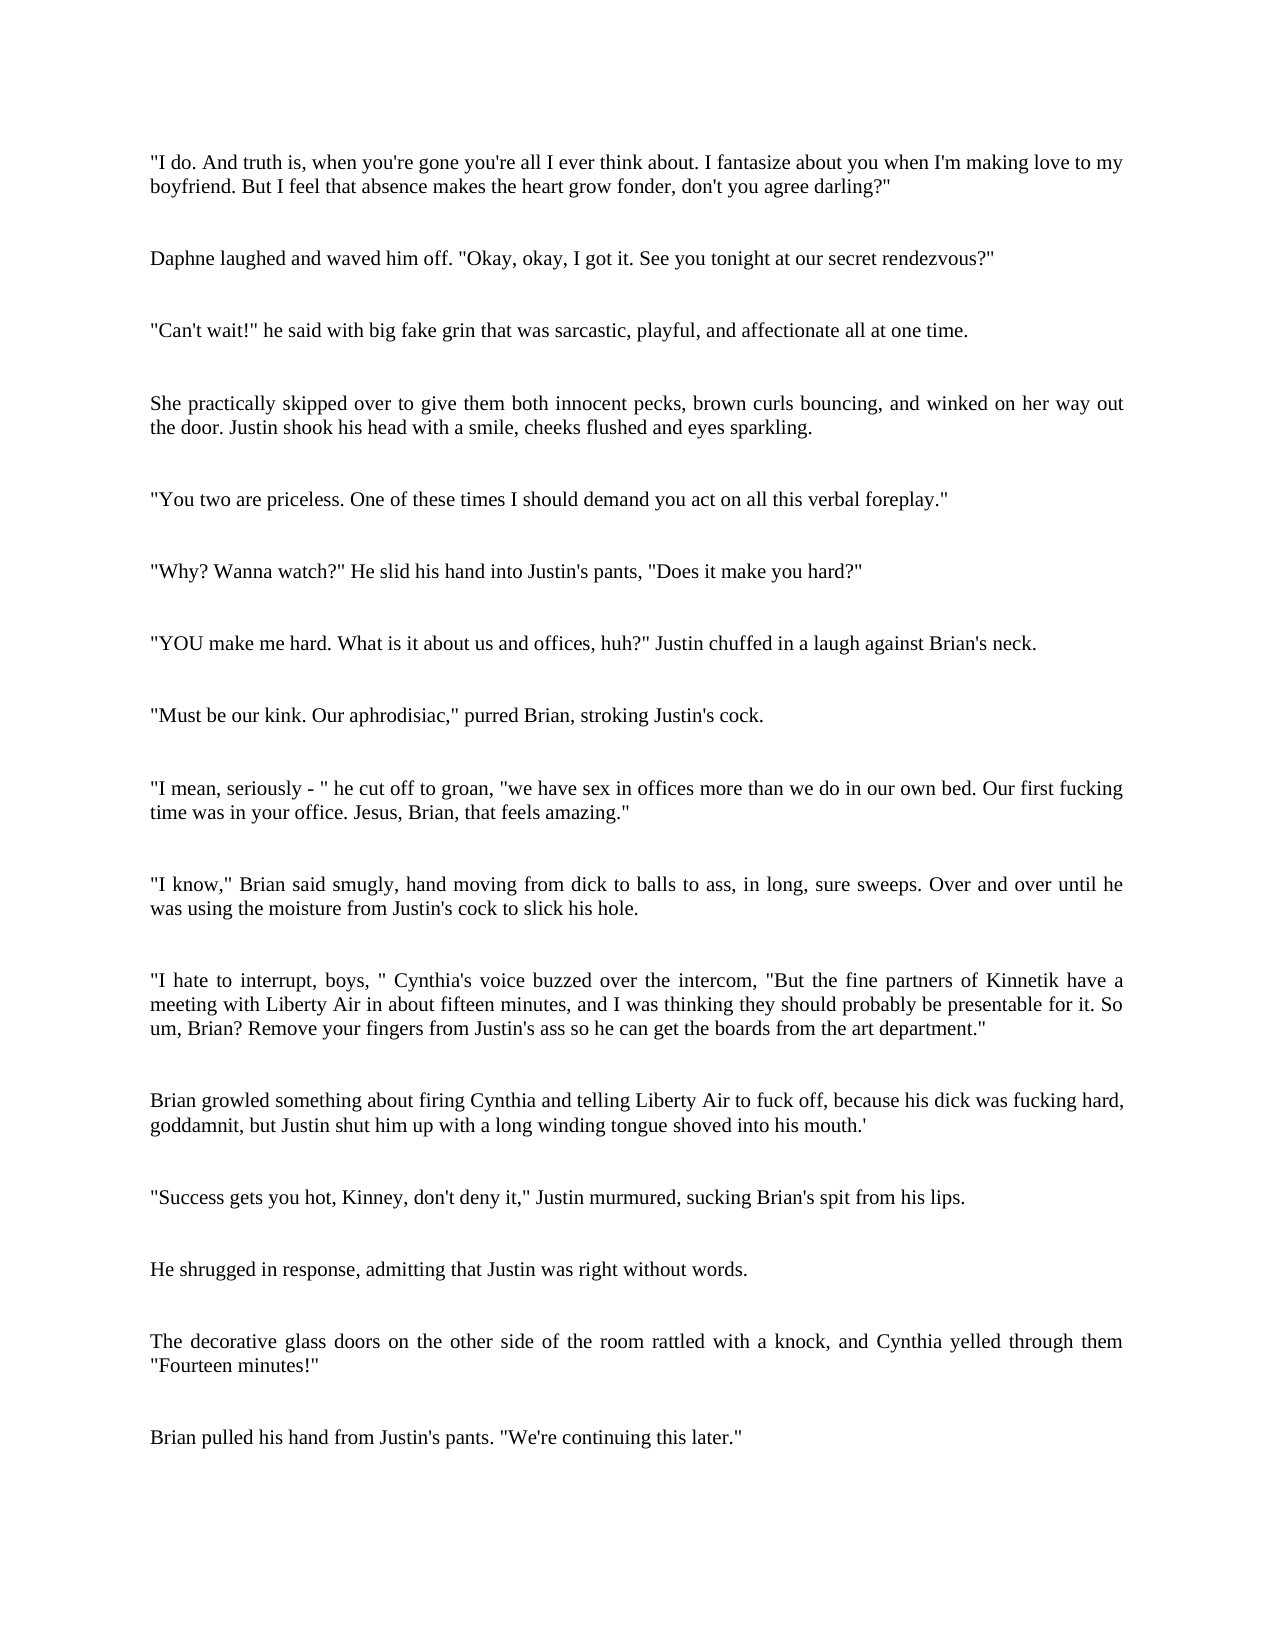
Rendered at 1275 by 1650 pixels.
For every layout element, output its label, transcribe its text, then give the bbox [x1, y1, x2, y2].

text "Must be our kink. Our aphrodisiac," purred Brian, stroking Justin's cock. [150, 703, 1125, 727]
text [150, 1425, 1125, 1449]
text Brian growled something about firing Cynthia and telling Liberty Air to fuck off, because his dick was fucking hard, goddamnit, but Justin shut him up with a long winding tongue shoved into his mouth.' [150, 1088, 1125, 1137]
text He shrugged in response, admitting that Justin was right without words. [150, 1257, 1125, 1281]
text "I hate to interrupt, boys, " Cynthia's voice buzzed over the intercom, "But the fine partners of Kinnetik have a meeting with Liberty Air in about fifteen minutes, and I was thinking they should probably be presentable for it. So um, Brian? Remove your fingers from Justin's ass so he can get the boards from the art department." [150, 968, 1125, 1040]
text "I know," Brian said smugly, hand moving from dick to balls to ass, in long, sure sweeps. Over and over until he was using the moisture from Justin's cock to slick his hole. [150, 872, 1125, 920]
text "Can't wait!" he said with big fake grin that was sarcastic, playful, and affectionate all at one time. [150, 318, 1125, 342]
text "YOU make me hard. What is it about us and offices, huh?" Justin chuffed in a laugh against Brian's neck. [150, 631, 1125, 655]
text "I do. And truth is, when you're gone you're all I ever think about. I fantasize about you when I'm making love to my boyfriend. But I feel that absence makes the heart grow fonder, don't you agree darling?" [150, 150, 1125, 198]
text "I mean, seriously - " he cut off to groan, "we have sex in offices more than we do in our own bed. Our first fucking time was in your office. Jesus, Brian, that feels amazing." [150, 776, 1125, 824]
text "You two are priceless. One of these times I should demand you act on all this verbal foreplay." [150, 487, 1125, 511]
text "Why? Wanna watch?" He slid his hand into Justin's pants, "Does it make you hard?" [150, 559, 1125, 583]
text Daphne laughed and waved him off. "Okay, okay, I got it. See you tonight at our secret rendezvous?" [150, 246, 1125, 270]
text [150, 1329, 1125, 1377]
text "Success gets you hot, Kinney, don't deny it," Justin murmured, sucking Brian's spit from his lips. [150, 1185, 1125, 1209]
text She practically skipped over to give them both innocent pecks, brown curls bouncing, and winked on her way out the door. Justin shook his head with a smile, cheeks flushed and eyes sparkling. [150, 391, 1125, 439]
